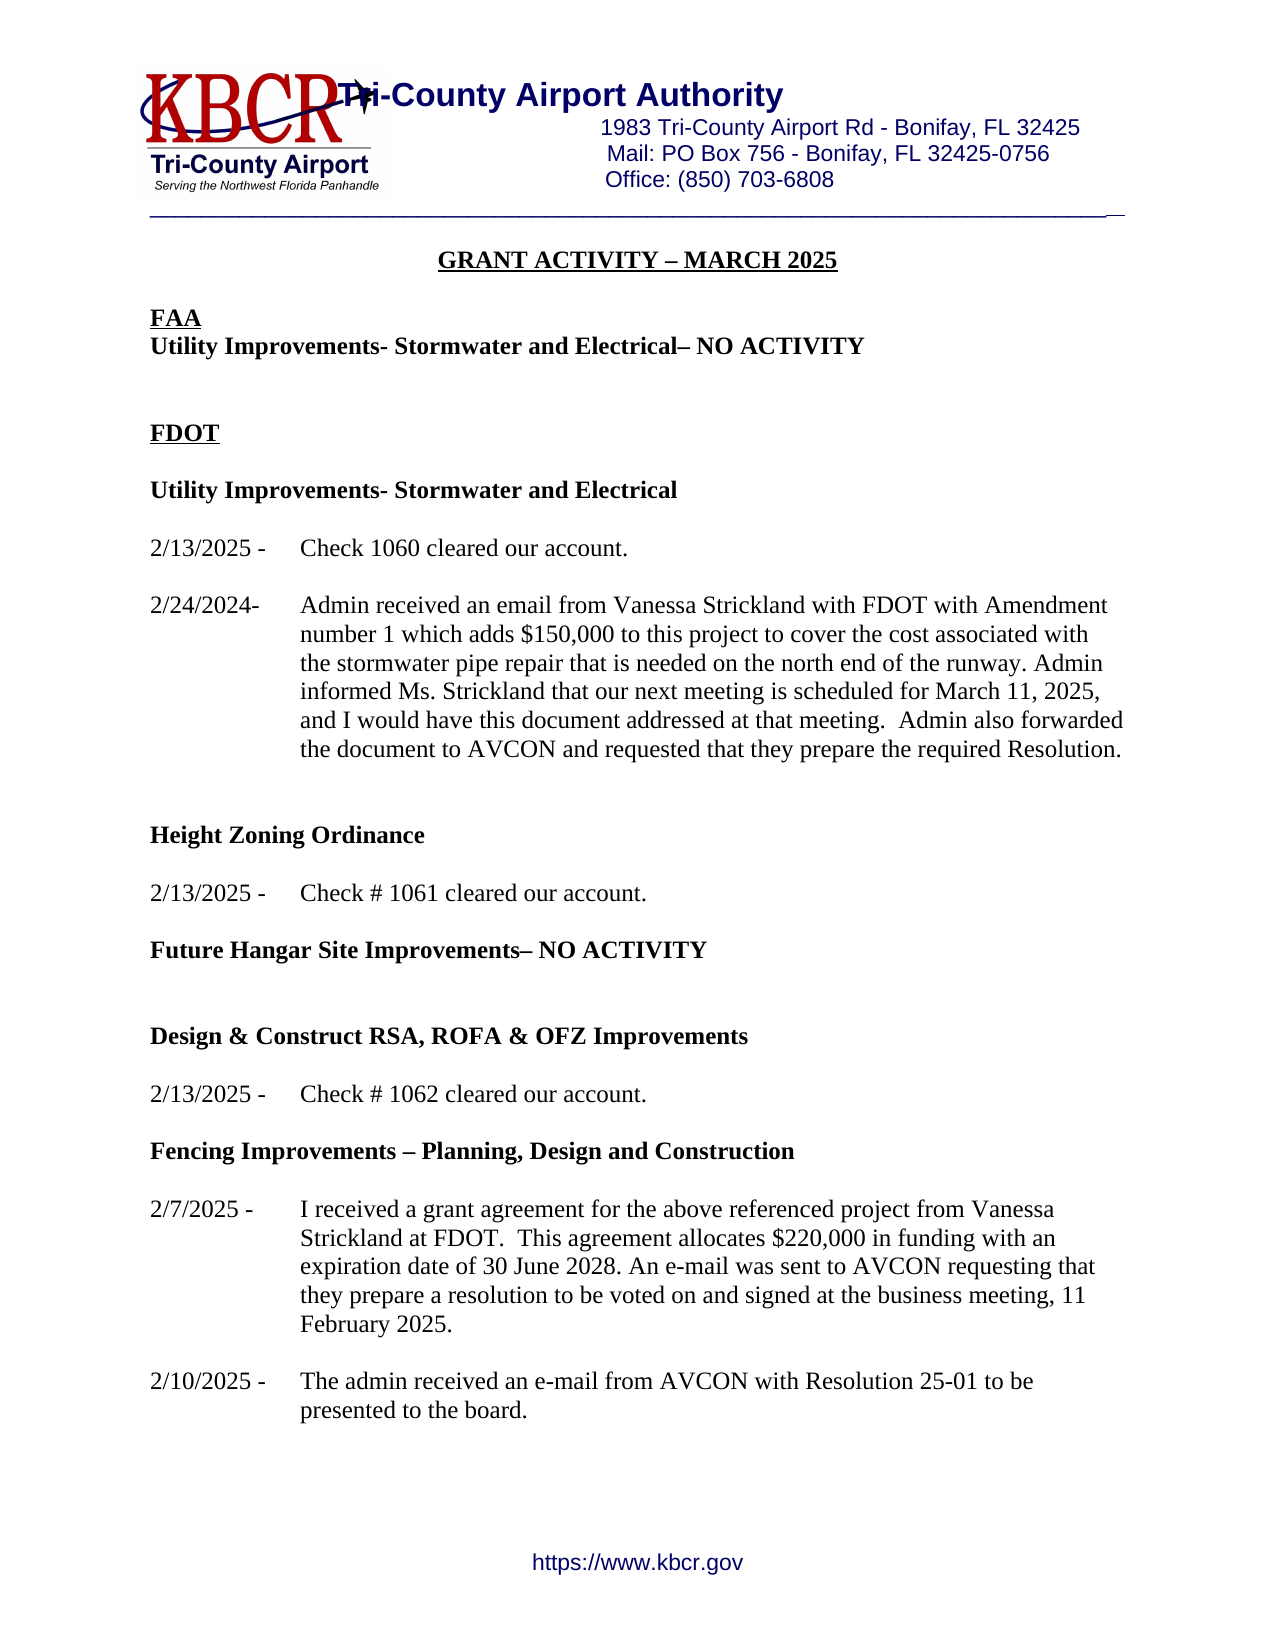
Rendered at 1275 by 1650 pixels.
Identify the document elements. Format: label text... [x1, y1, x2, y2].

text 2/10/2025 - The admin received an e-mail from AVCON with Resolution 25-01 to be presented to the board. [150, 1366, 1125, 1424]
text Utility Improvements- Stormwater and Electrical– NO ACTIVITY [150, 331, 1125, 360]
text GRANT ACTIVITY – MARCH 2025 [150, 245, 1125, 274]
text Fencing Improvements – Planning, Design and Construction [150, 1136, 1125, 1165]
text Height Zoning Ordinance [150, 820, 1125, 849]
picture [131, 65, 390, 201]
text FDOT [150, 418, 1125, 446]
text Utility Improvements- Stormwater and Electrical [150, 475, 1125, 504]
text 2/7/2025 - I received a grant agreement for the above referenced project from Vanessa Strickland at FDOT. This agreement allocates $220,000 in funding with an expiration date of 30 June 2028. An e-mail was sent to AVCON requesting that they prepare a resolution to be voted on and signed at the business meeting, 11 February 2025. [150, 1194, 1125, 1338]
text FAA [150, 303, 1125, 331]
text 2/24/2024- Admin received an email from Vanessa Strickland with FDOT with Amendment number 1 which adds $150,000 to this project to cover the cost associated with the stormwater pipe repair that is needed on the north end of the runway. Admin informed Ms. Strickland that our next meeting is scheduled for March 11, 2025, and I would have this document addressed at that meeting. Admin also forwarded the document to AVCON and requested that they prepare the required Resolution. [150, 590, 1125, 763]
text Design & Construct RSA, ROFA & OFZ Improvements [150, 1021, 1125, 1050]
text Future Hangar Site Improvements– NO ACTIVITY [150, 935, 1125, 964]
text 2/13/2025 - Check 1060 cleared our account. [150, 533, 1125, 561]
text 2/13/2025 - Check # 1062 cleared our account. [150, 1079, 1125, 1108]
text 2/13/2025 - Check # 1061 cleared our account. [150, 878, 1125, 906]
